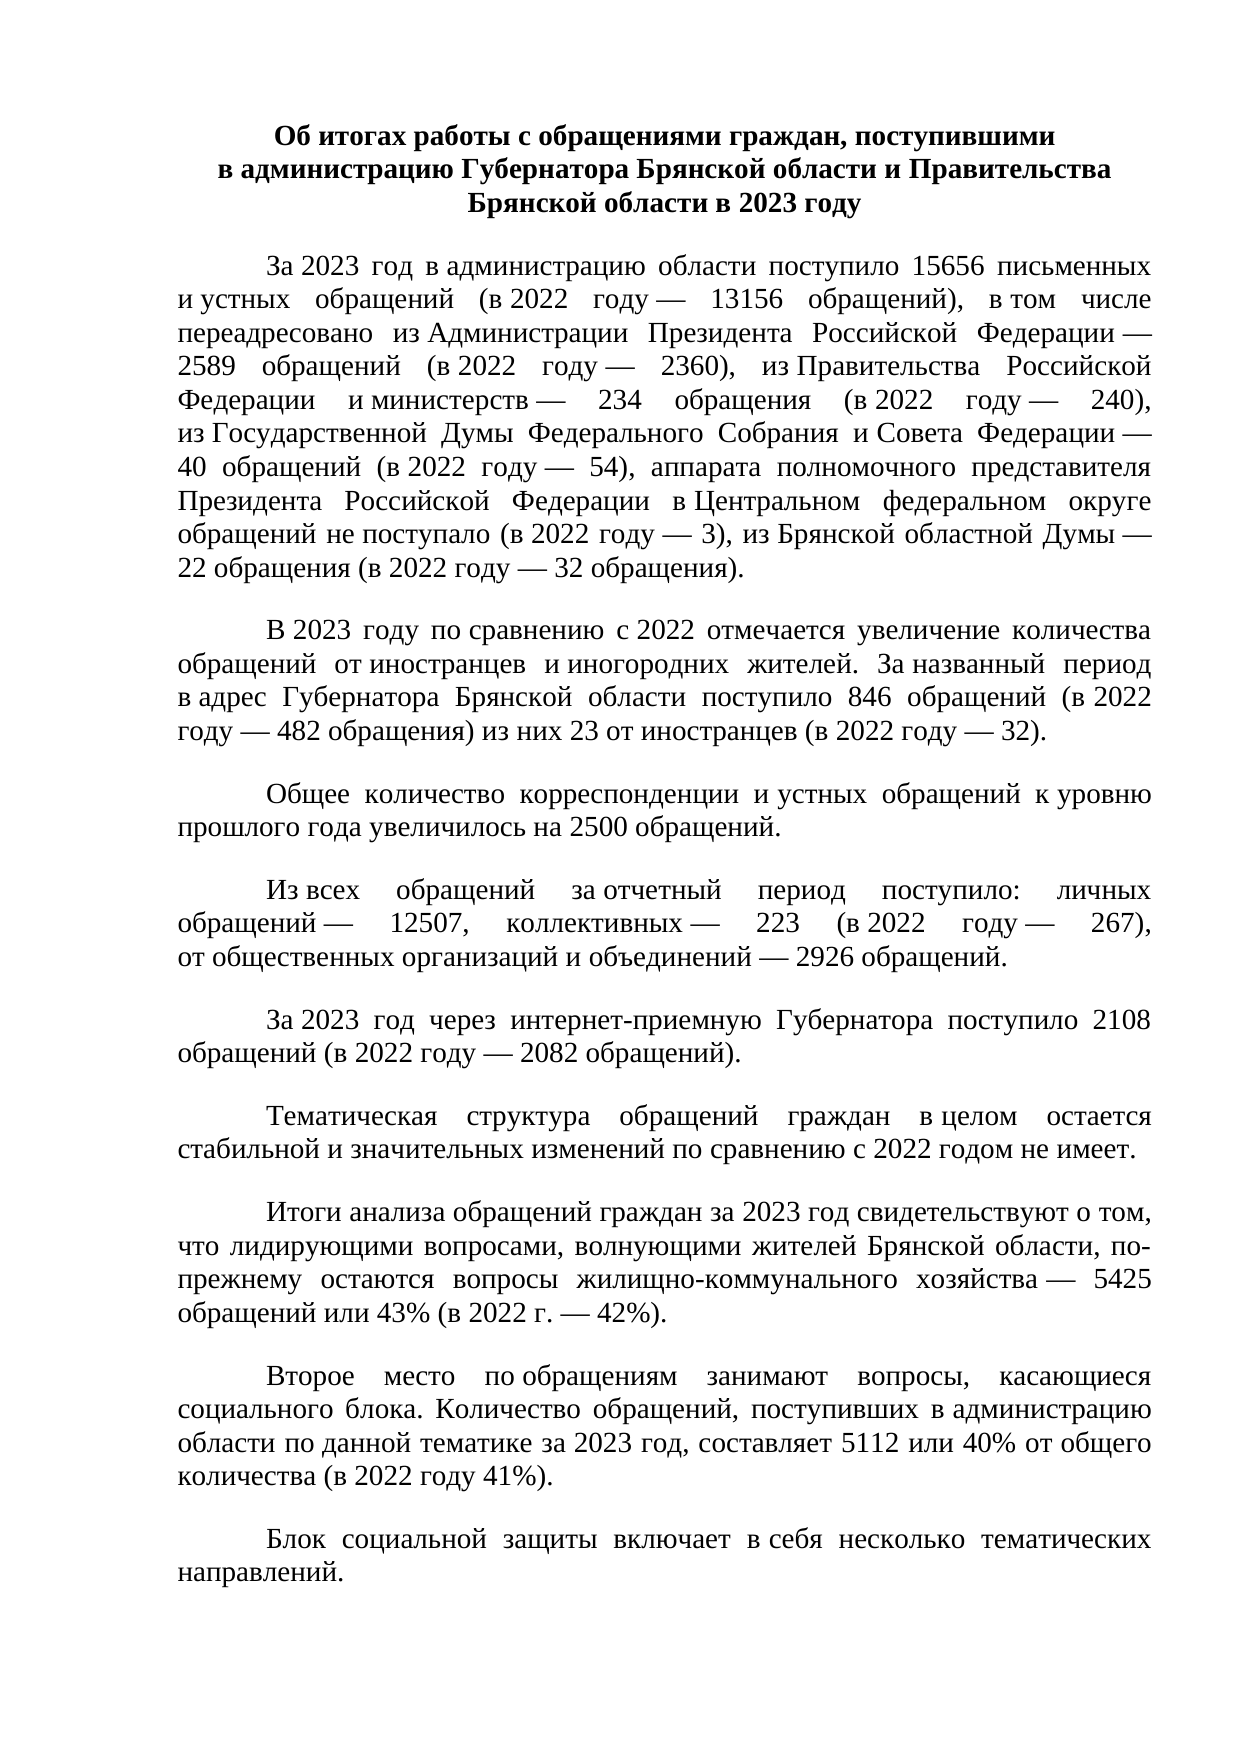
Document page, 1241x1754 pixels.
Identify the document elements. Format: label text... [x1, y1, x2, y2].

text Из всех обращений за отчетный период поступило: личных обращений — 12507, коллективных — 223 (в 2022 году — 267), от общественных организаций и объединений — 2926 обращений. [177, 872, 1152, 973]
text В 2023 году по сравнению с 2022 отмечается увеличение количества обращений от иностранцев и иногородних жителей. За названный период в адрес Губернатора Брянской области поступило 846 обращений (в 2022 году — 482 обращения) из них 23 от иностранцев (в 2022 году — 32). [177, 612, 1152, 747]
text Общее количество корреспонденции и устных обращений к уровню прошлого года увеличилось на 2500 обращений. [177, 776, 1152, 843]
text Блок социальной защиты включает в себя несколько тематических направлений. [177, 1521, 1152, 1588]
text Об итогах работы с обращениями граждан, поступившими в администрацию Губернатора Брянской области и Правительства Брянской области в 2023 году [177, 118, 1152, 219]
text Итоги анализа обращений граждан за 2023 год свидетельствуют о том, что лидирующими вопросами, волнующими жителей Брянской области, по-прежнему остаются вопросы жилищно-коммунального хозяйства — 5425 обращений или 43% (в 2022 г. — 42%). [177, 1194, 1152, 1328]
text За 2023 год через интернет-приемную Губернатора поступило 2108 обращений (в 2022 году — 2082 обращений). [177, 1002, 1152, 1069]
text За 2023 год в администрацию области поступило 15656 письменных и устных обращений (в 2022 году — 13156 обращений), в том числе переадресовано из Администрации Президента Российской Федерации — 2589 обращений (в 2022 году — 2360), из Правительства Российской Федерации и министерств — 234 обращения (в 2022 году — 240), из Государственной Думы Федерального Собрания и Совета Федерации — 40 обращений (в 2022 году — 54), аппарата полномочного представителя Президента Российской Федерации в Центральном федеральном округе обращений не поступало (в 2022 году — 3), из Брянской областной Думы — 22 обращения (в 2022 году — 32 обращения). [177, 248, 1152, 583]
text Второе место по обращениям занимают вопросы, касающиеся социального блока. Количество обращений, поступивших в администрацию области по данной тематике за 2023 год, составляет 5112 или 40% от общего количества (в 2022 году 41%). [177, 1358, 1152, 1492]
text Тематическая структура обращений граждан в целом остается стабильной и значительных изменений по сравнению с 2022 годом не имеет. [177, 1098, 1152, 1165]
